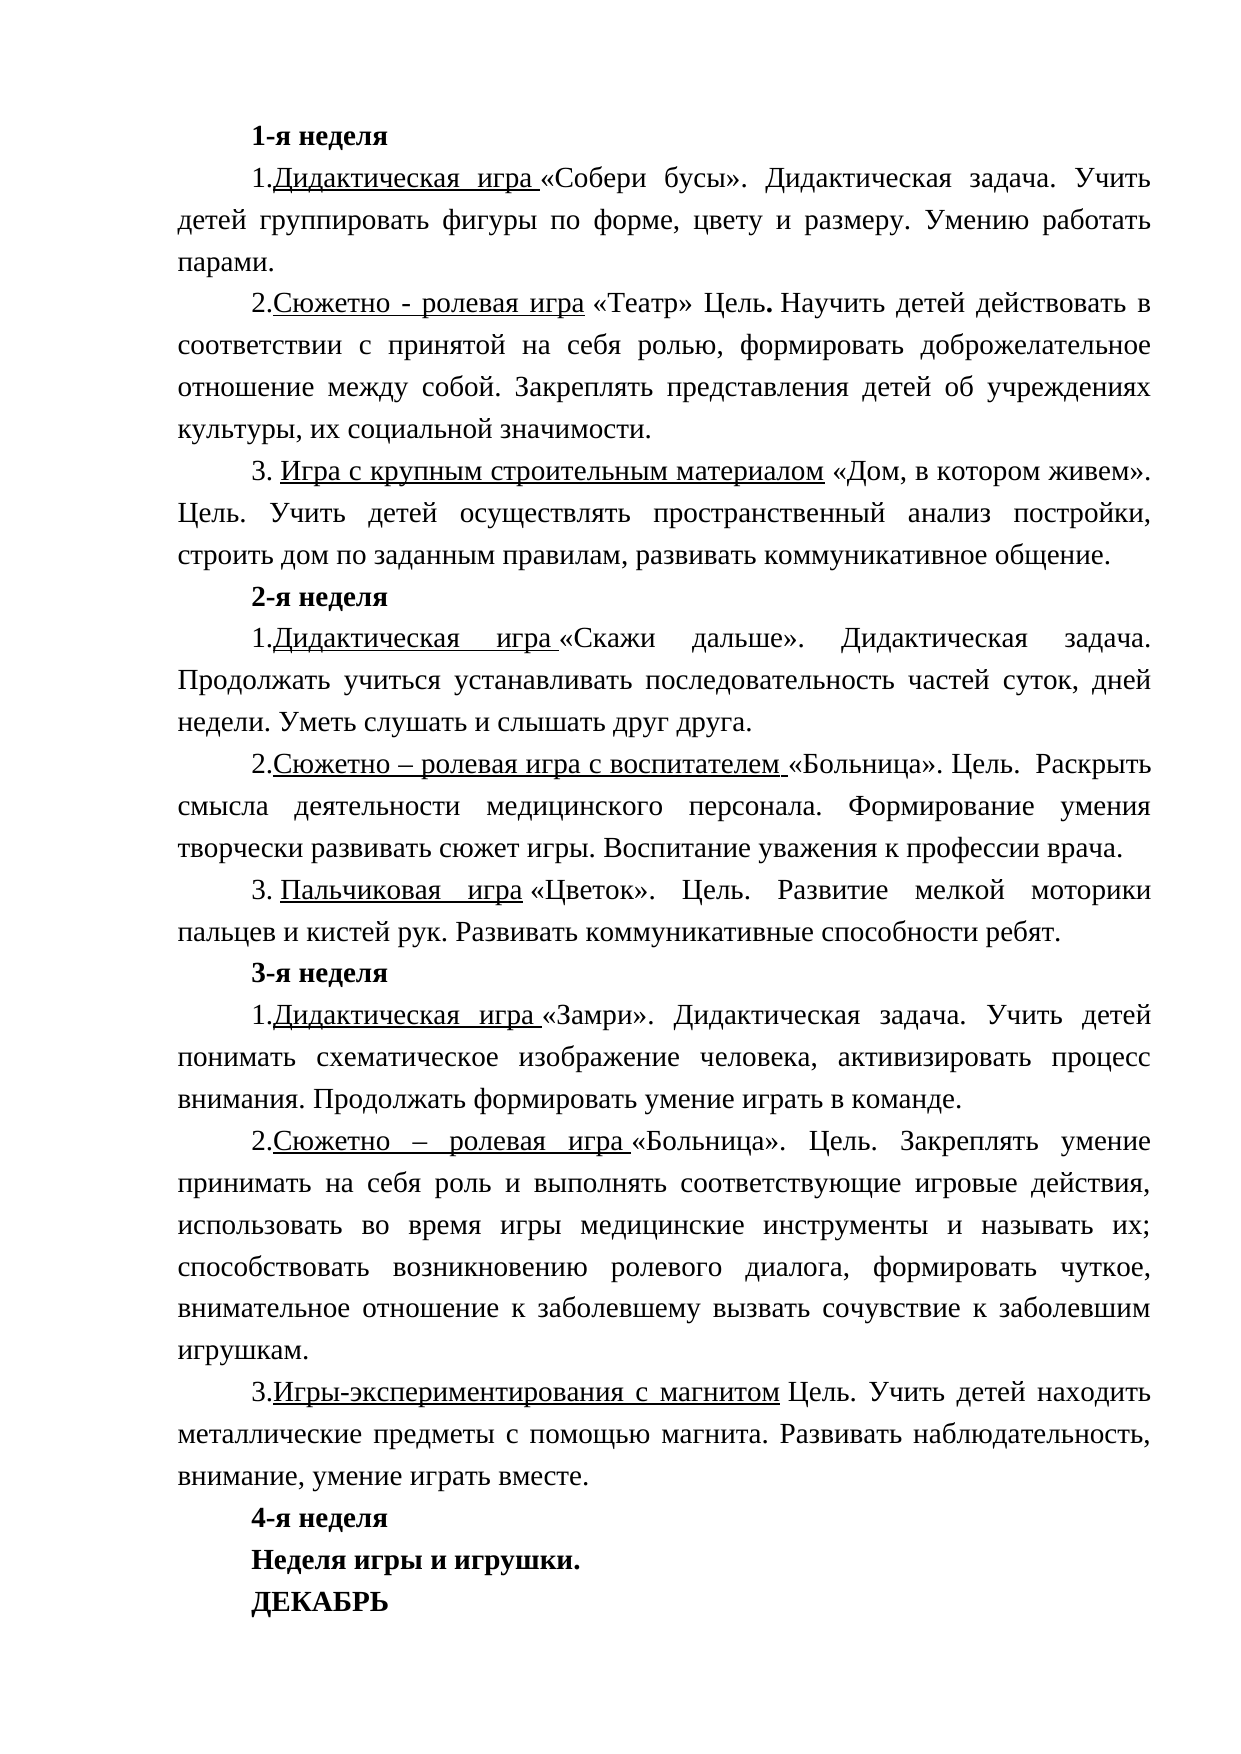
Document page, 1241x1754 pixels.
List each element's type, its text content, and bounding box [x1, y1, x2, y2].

text 3. Пальчиковая игра «Цветок». Цель. Развитие мелкой моторики пальцев и кистей рук. Развивать коммуникативные способности ребят. [177, 872, 1152, 947]
text Неделя игры и игрушки. [177, 1542, 1152, 1575]
text 2.Сюжетно – ролевая игра «Больница». Цель. Закреплять умение принимать на себя роль и выполнять соответствующие игровые действия, использовать во время игры медицинские инструменты и называть их; способствовать возникновению ролевого диалога, формировать чуткое, внимательное отношение к заболевшему вызвать сочувствие к заболевшим игрушкам. [177, 1123, 1152, 1366]
text 1.Дидактическая игра «Замри». Дидактическая задача. Учить детей понимать схематическое изображение человека, активизировать процесс внимания. Продолжать формировать умение играть в команде. [177, 997, 1152, 1115]
text 1.Дидактическая игра «Собери бусы». Дидактическая задача. Учить детей группировать фигуры по форме, цвету и размеру. Умению работать парами. [177, 160, 1152, 277]
text 3.Игры-экспериментирования с магнитом Цель. Учить детей находить металлические предметы с помощью магнита. Развивать наблюдательность, внимание, умение играть вместе. [177, 1374, 1152, 1492]
text 4-я неделя [177, 1500, 1152, 1533]
text 3-я неделя [177, 956, 1152, 989]
text ДЕКАБРЬ [177, 1584, 1152, 1617]
text 2-я неделя [177, 579, 1152, 612]
text 2.Сюжетно – ролевая игра с воспитателем «Больница». Цель. Раскрыть смысла деятельности медицинского персонала. Формирование умения творчески развивать сюжет игры. Воспитание уважения к профессии врача. [177, 746, 1152, 863]
text 1-я неделя [177, 118, 1152, 152]
text 1.Дидактическая игра «Скажи дальше». Дидактическая задача. Продолжать учиться устанавливать последовательность частей суток, дней недели. Уметь слушать и слышать друг друга. [177, 621, 1152, 738]
text 2.Сюжетно - ролевая игра «Театр» Цель. Научить детей действовать в соответствии с принятой на себя ролью, формировать доброжелательное отношение между собой. Закреплять представления детей об учреждениях культуры, их социальной значимости. [177, 286, 1152, 445]
text 3. Игра с крупным строительным материалом «Дом, в котором живем». Цель. Учить детей осуществлять пространственный анализ постройки, строить дом по заданным правилам, развивать коммуникативное общение. [177, 453, 1152, 570]
